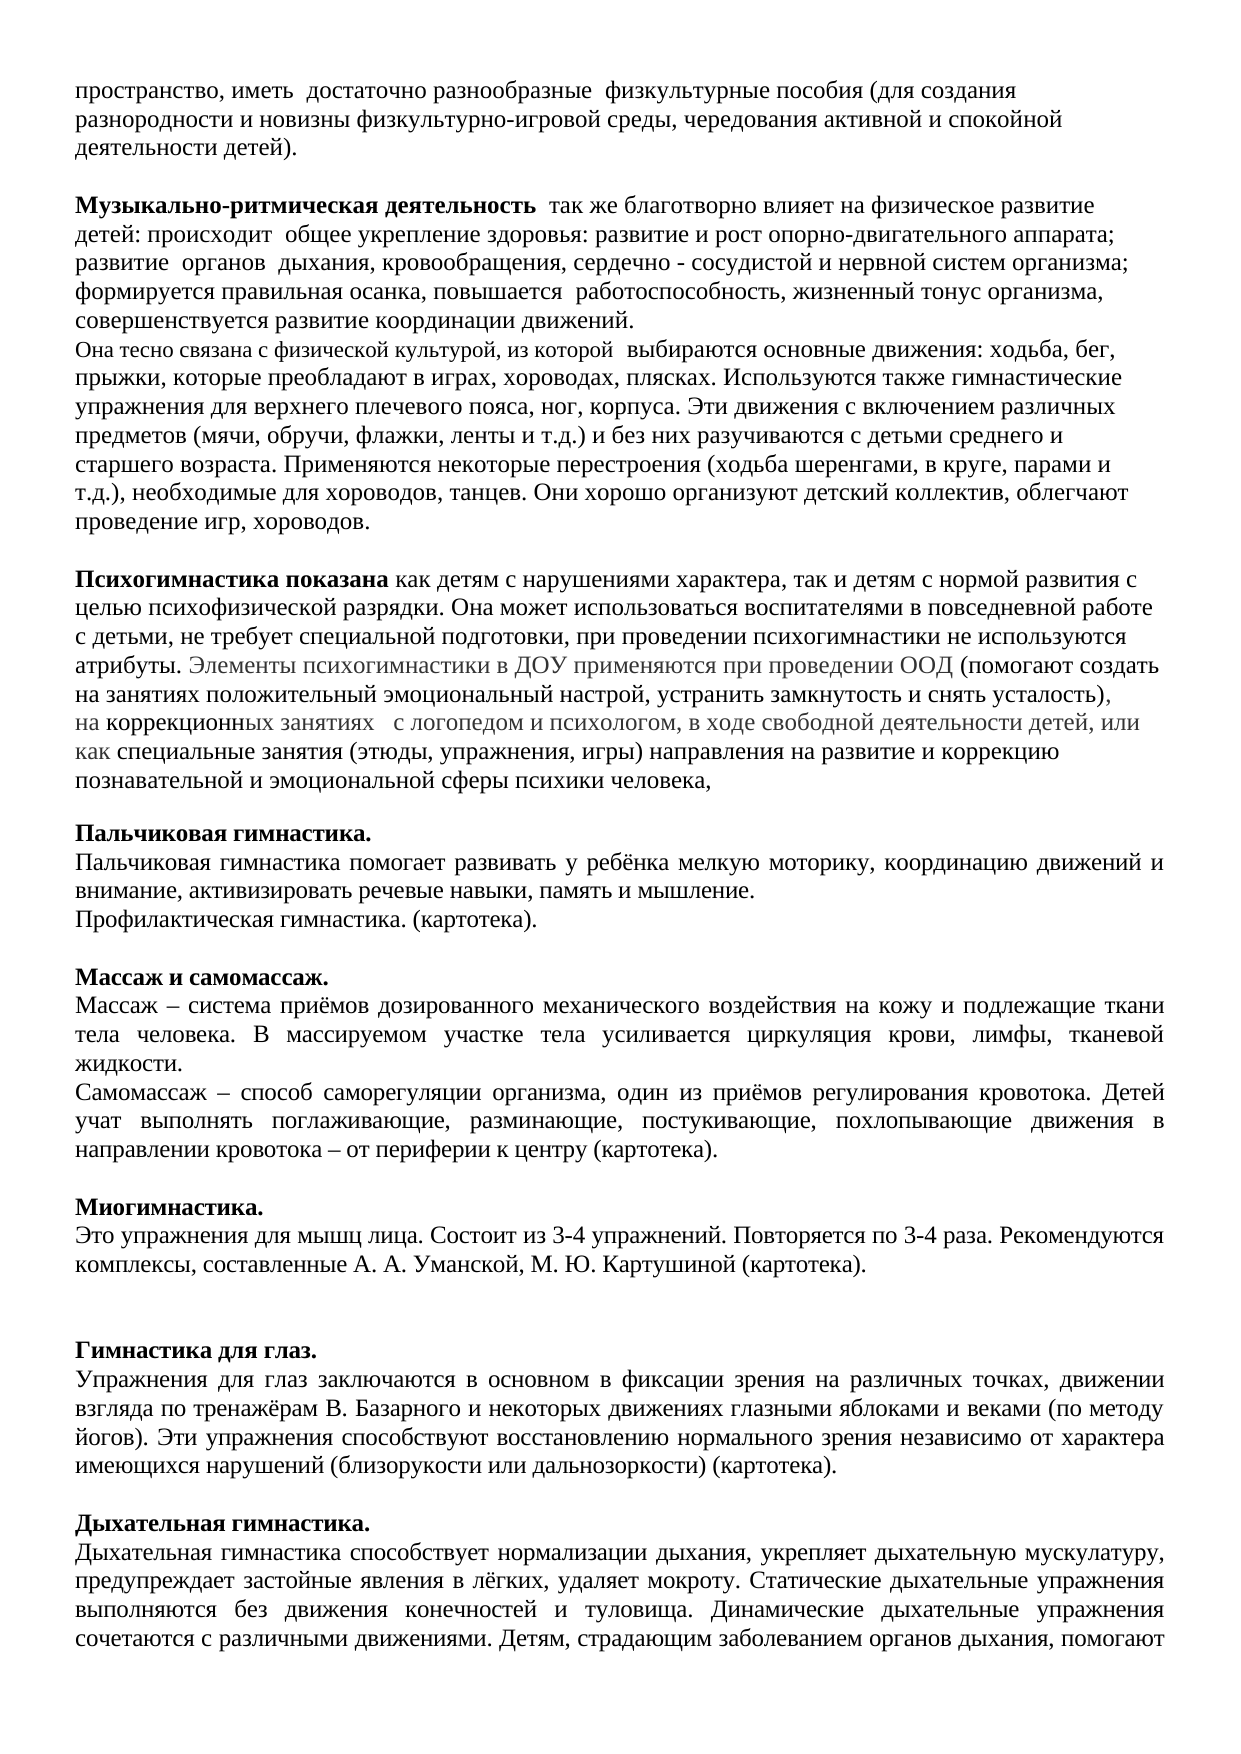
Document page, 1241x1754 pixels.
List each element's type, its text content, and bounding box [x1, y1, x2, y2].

text Упражнения для глаз заключаются в основном в фиксации зрения на различных точках, движении взгляда по тренажёрам В. Базарного и некоторых движениях глазными яблоками и веками (по методу йогов). Эти упражнения способствуют восстановлению нормального зрения независимо от характера имеющихся нарушений (близорукости или дальнозоркости) (картотека). [75, 1364, 1165, 1479]
text Миогимнастика. [75, 1192, 1165, 1220]
text Пальчиковая гимнастика помогает развивать у ребёнка мелкую моторику, координацию движений и внимание, активизировать речевые навыки, память и мышление. [75, 847, 1165, 904]
text Профилактическая гимнастика. (картотека). [75, 904, 1165, 933]
text Самомассаж – способ саморегуляции организма, один из приёмов регулирования кровотока. Детей учат выполнять поглаживающие, разминающие, постукивающие, похлопывающие движения в направлении кровотока – от периферии к центру (картотека). [75, 1077, 1165, 1163]
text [75, 1537, 1165, 1652]
text Массаж – система приёмов дозированного механического воздействия на кожу и подлежащие ткани тела человека. В массируемом участке тела усиливается циркуляция крови, лимфы, тканевой жидкости. [75, 990, 1165, 1077]
text Это упражнения для мышц лица. Состоит из 3-4 упражнений. Повторяется по 3-4 раза. Рекомендуются комплексы, составленные А. А. Уманской, М. Ю. Картушиной (картотека). [75, 1220, 1165, 1278]
text Гимнастика для глаз. [75, 1335, 1165, 1364]
text Пальчиковая гимнастика. [75, 818, 1165, 847]
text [75, 75, 1165, 161]
text Она тесно связана с физической культурой, из которой выбираются основные движения: ходьба, бег, прыжки, которые преобладают в играх, хороводах, плясках. Используются также гимнастические упражнения для верхнего плечевого пояса, ног, корпуса. Эти движения с включением различных предметов (мячи, обручи, флажки, ленты и т.д.) и без них разучиваются с детьми среднего и старшего возраста. Применяются некоторые перестроения (ходьба шеренгами, в круге, парами и т.д.), необходимые для хороводов, танцев. Они хорошо организуют детский коллектив, облегчают проведение игр, хороводов. [75, 334, 1165, 535]
text Психогимнастика показана как детям с нарушениями характера, так и детям с нормой развития с целью психофизической разрядки. Она может использоваться воспитателями в повседневной работе с детьми, не требует специальной подготовки, при проведении психогимнастики не используются атрибуты. Элементы психогимнастики в ДОУ применяются при проведении ООД (помогают создать на занятиях положительный эмоциональный настрой, устранить замкнутость и снять усталость), на коррекционных занятиях с логопедом и психологом, в ходе свободной деятельности детей, или как специальные занятия (этюды, упражнения, игры) направления на развитие и коррекцию познавательной и эмоциональной сферы психики человека, [75, 564, 1165, 794]
text Дыхательная гимнастика. [75, 1508, 1165, 1537]
text Музыкально-ритмическая деятельность так же благотворно влияет на физическое развитие детей: происходит общее укрепление здоровья: развитие и рост опорно-двигательного аппарата; развитие органов дыхания, кровообращения, сердечно - сосудистой и нервной систем организма; формируется правильная осанка, повышается работоспособность, жизненный тонус организма, совершенствуется развитие координации движений. [75, 190, 1165, 334]
text Массаж и самомассаж. [75, 962, 1165, 990]
